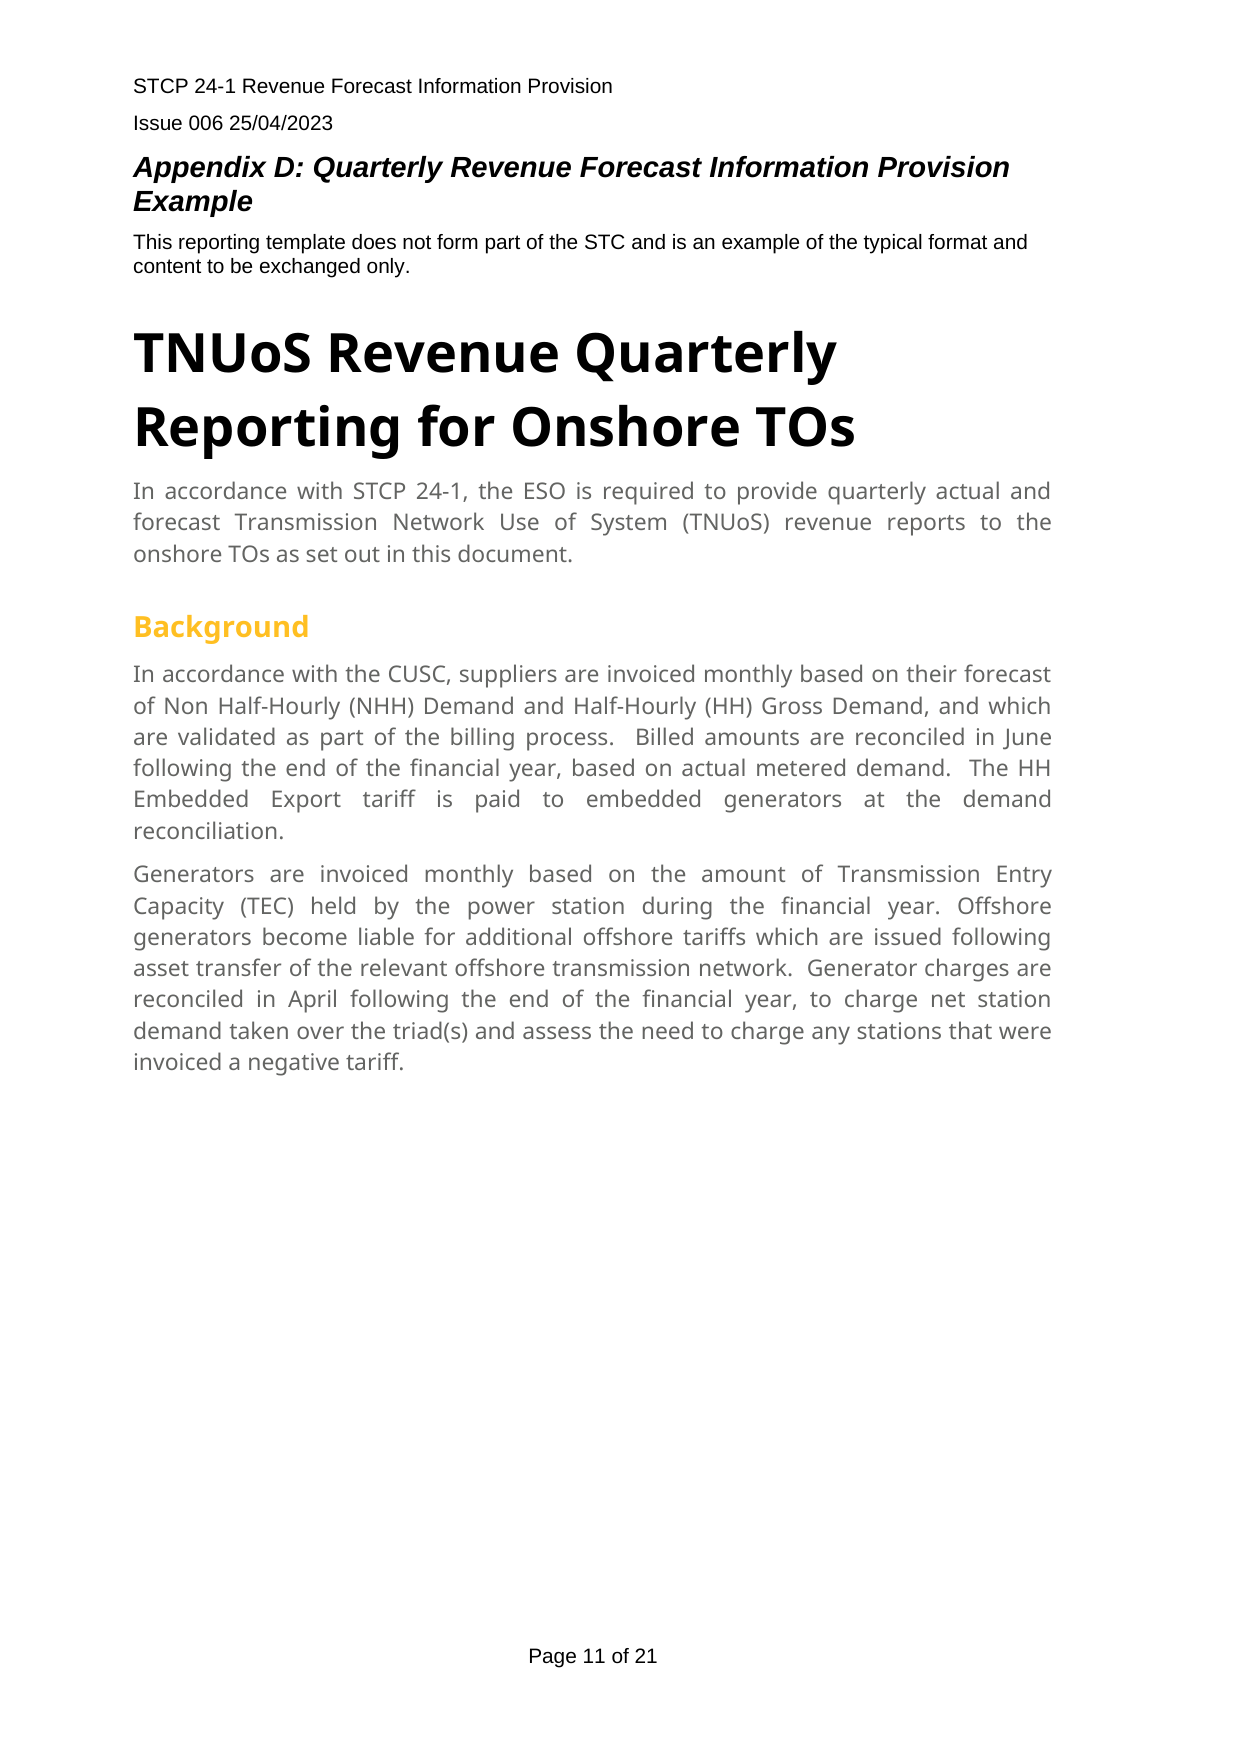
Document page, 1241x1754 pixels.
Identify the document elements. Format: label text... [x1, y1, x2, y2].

text TNUoS Revenue Quarterly Reporting for Onshore TOs [133, 315, 1053, 462]
text In accordance with STCP 24-1, the ESO is required to provide quarterly actual and forecast Transmission Network Use of System (TNUoS) revenue reports to the onshore TOs as set out in this document. [133, 475, 1053, 569]
text In accordance with the CUSC, suppliers are invoiced monthly based on their forecast of Non Half-Hourly (NHH) Demand and Half-Hourly (HH) Gross Demand, and which are validated as part of the billing process. Billed amounts are reconciled in June following the end of the financial year, based on actual metered demand. The HH Embedded Export tariff is paid to embedded generators at the demand reconciliation. [133, 658, 1053, 846]
subtitle Appendix D: Quarterly Revenue Forecast Information Provision Example [133, 150, 1053, 217]
text This reporting template does not form part of the STC and is an example of the typical format and content to be exchanged only. [133, 229, 1053, 277]
text Generators are invoiced monthly based on the amount of Transmission Entry Capacity (TEC) held by the power station during the financial year. Offshore generators become liable for additional offshore tariffs which are issued following asset transfer of the relevant offshore transmission network. Generator charges are reconciled in April following the end of the financial year, to charge net station demand taken over the triad(s) and assess the need to charge any stations that were invoiced a negative tariff. [133, 858, 1053, 1077]
text Background [133, 606, 1053, 646]
